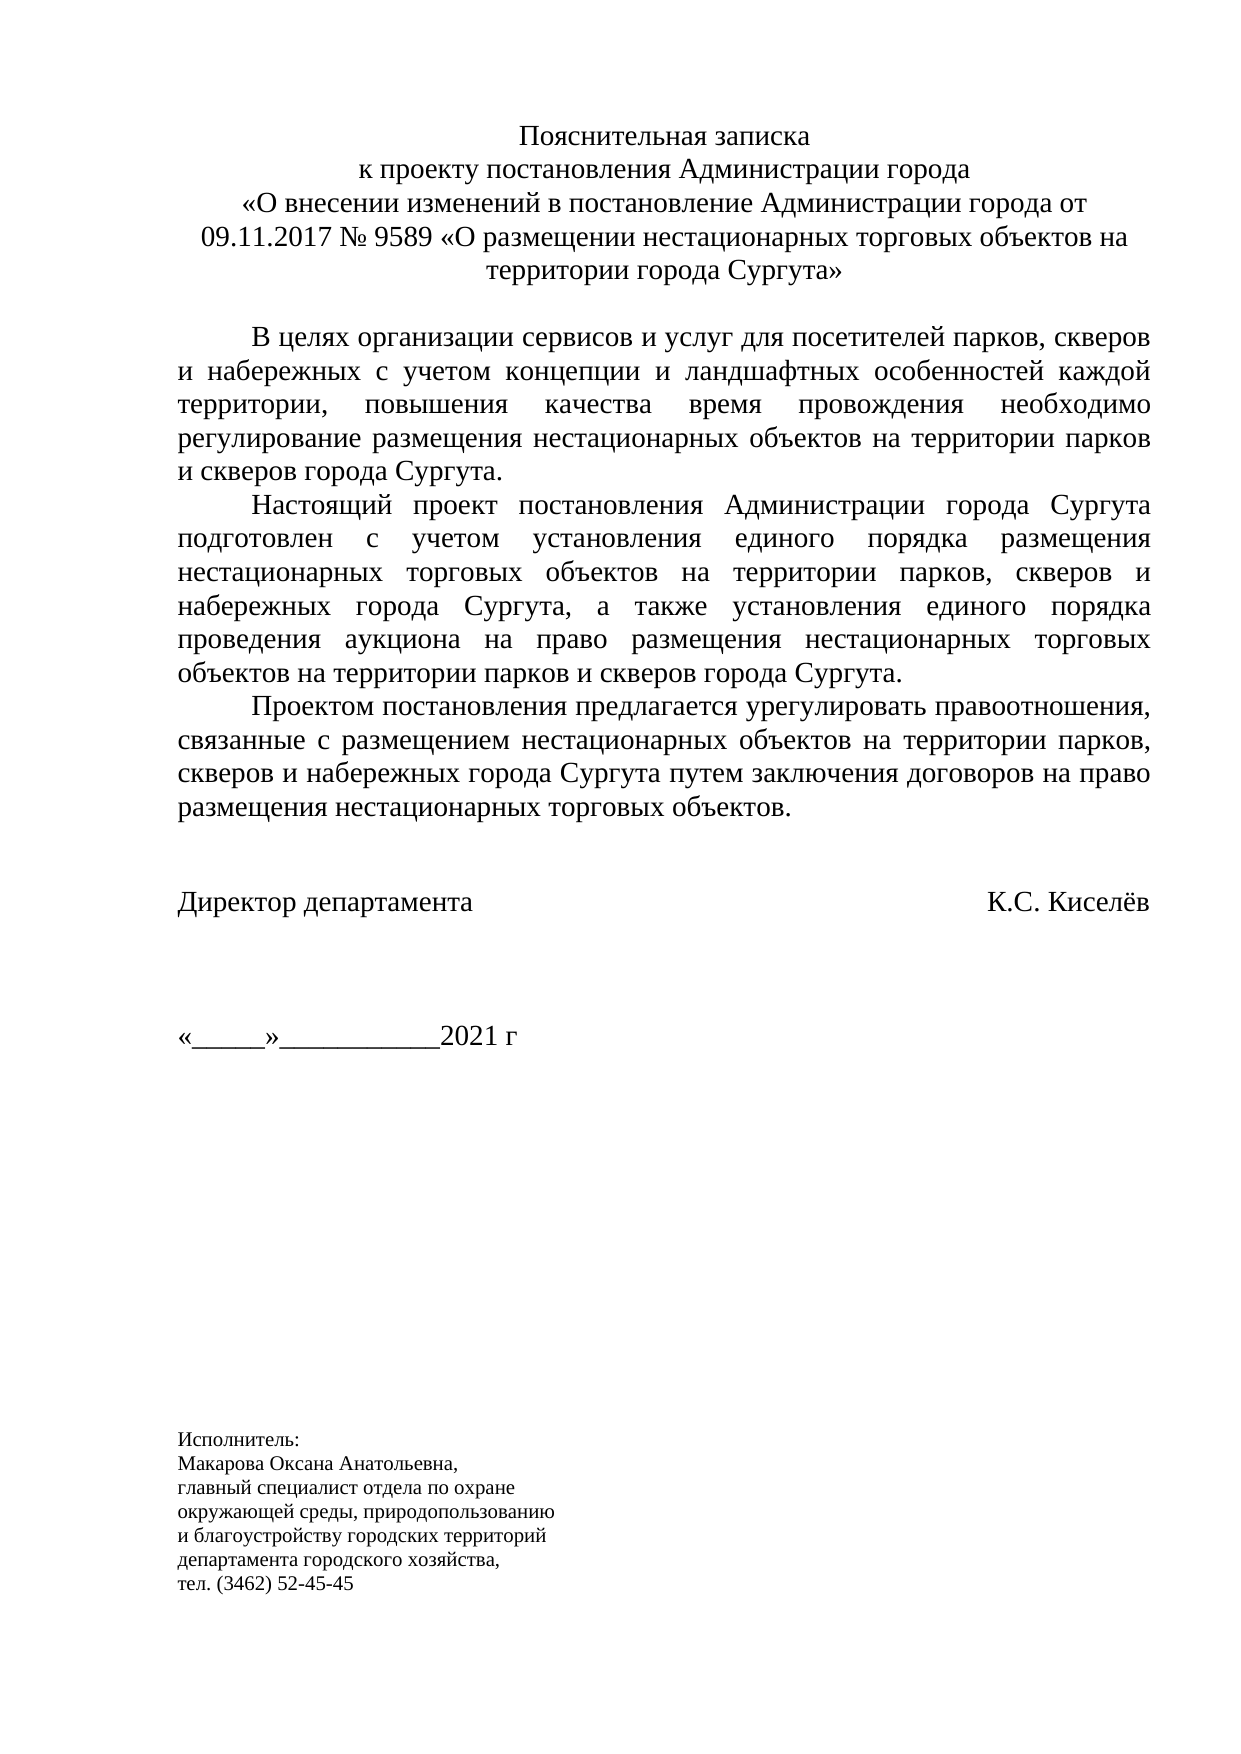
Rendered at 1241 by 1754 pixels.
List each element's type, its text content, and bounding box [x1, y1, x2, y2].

text «_____»___________2021 г [177, 1018, 1152, 1052]
text Настоящий проект постановления Администрации города Сургута подготовлен с учетом установления единого порядка размещения нестационарных торговых объектов на территории парков, скверов и набережных города Сургута, а также установления единого порядка проведения аукциона на право размещения нестационарных торговых объектов на территории парков и скверов города Сургута. [177, 487, 1152, 688]
text Пояснительная записка [177, 118, 1152, 152]
text к проекту постановления Администрации города [177, 152, 1152, 185]
text главный специалист отдела по охране [177, 1475, 1152, 1499]
text Проектом постановления предлагается урегулировать правоотношения, связанные с размещением нестационарных объектов на территории парков, скверов и набережных города Сургута путем заключения договоров на право размещения нестационарных торговых объектов. [177, 688, 1152, 822]
text и благоустройству городских территорий [177, 1523, 1152, 1547]
text тел. (3462) 52-45-45 [177, 1571, 1152, 1595]
text департамента городского хозяйства, [177, 1547, 1152, 1571]
text окружающей среды, природопользованию [177, 1499, 1152, 1523]
text В целях организации сервисов и услуг для посетителей парков, скверов и набережных с учетом концепции и ландшафтных особенностей каждой территории, повышения качества время провождения необходимо регулирование размещения нестационарных объектов на территории парков и скверов города Сургута. [177, 319, 1152, 487]
text Исполнитель: [177, 1427, 1152, 1451]
text «О внесении изменений в постановление Администрации города от 09.11.2017 № 9589 «О размещении нестационарных торговых объектов на территории города Сургута» [177, 185, 1152, 286]
text Директор департамента К.С. Киселёв [177, 884, 1152, 918]
text Макарова Оксана Анатольевна, [177, 1451, 1152, 1475]
